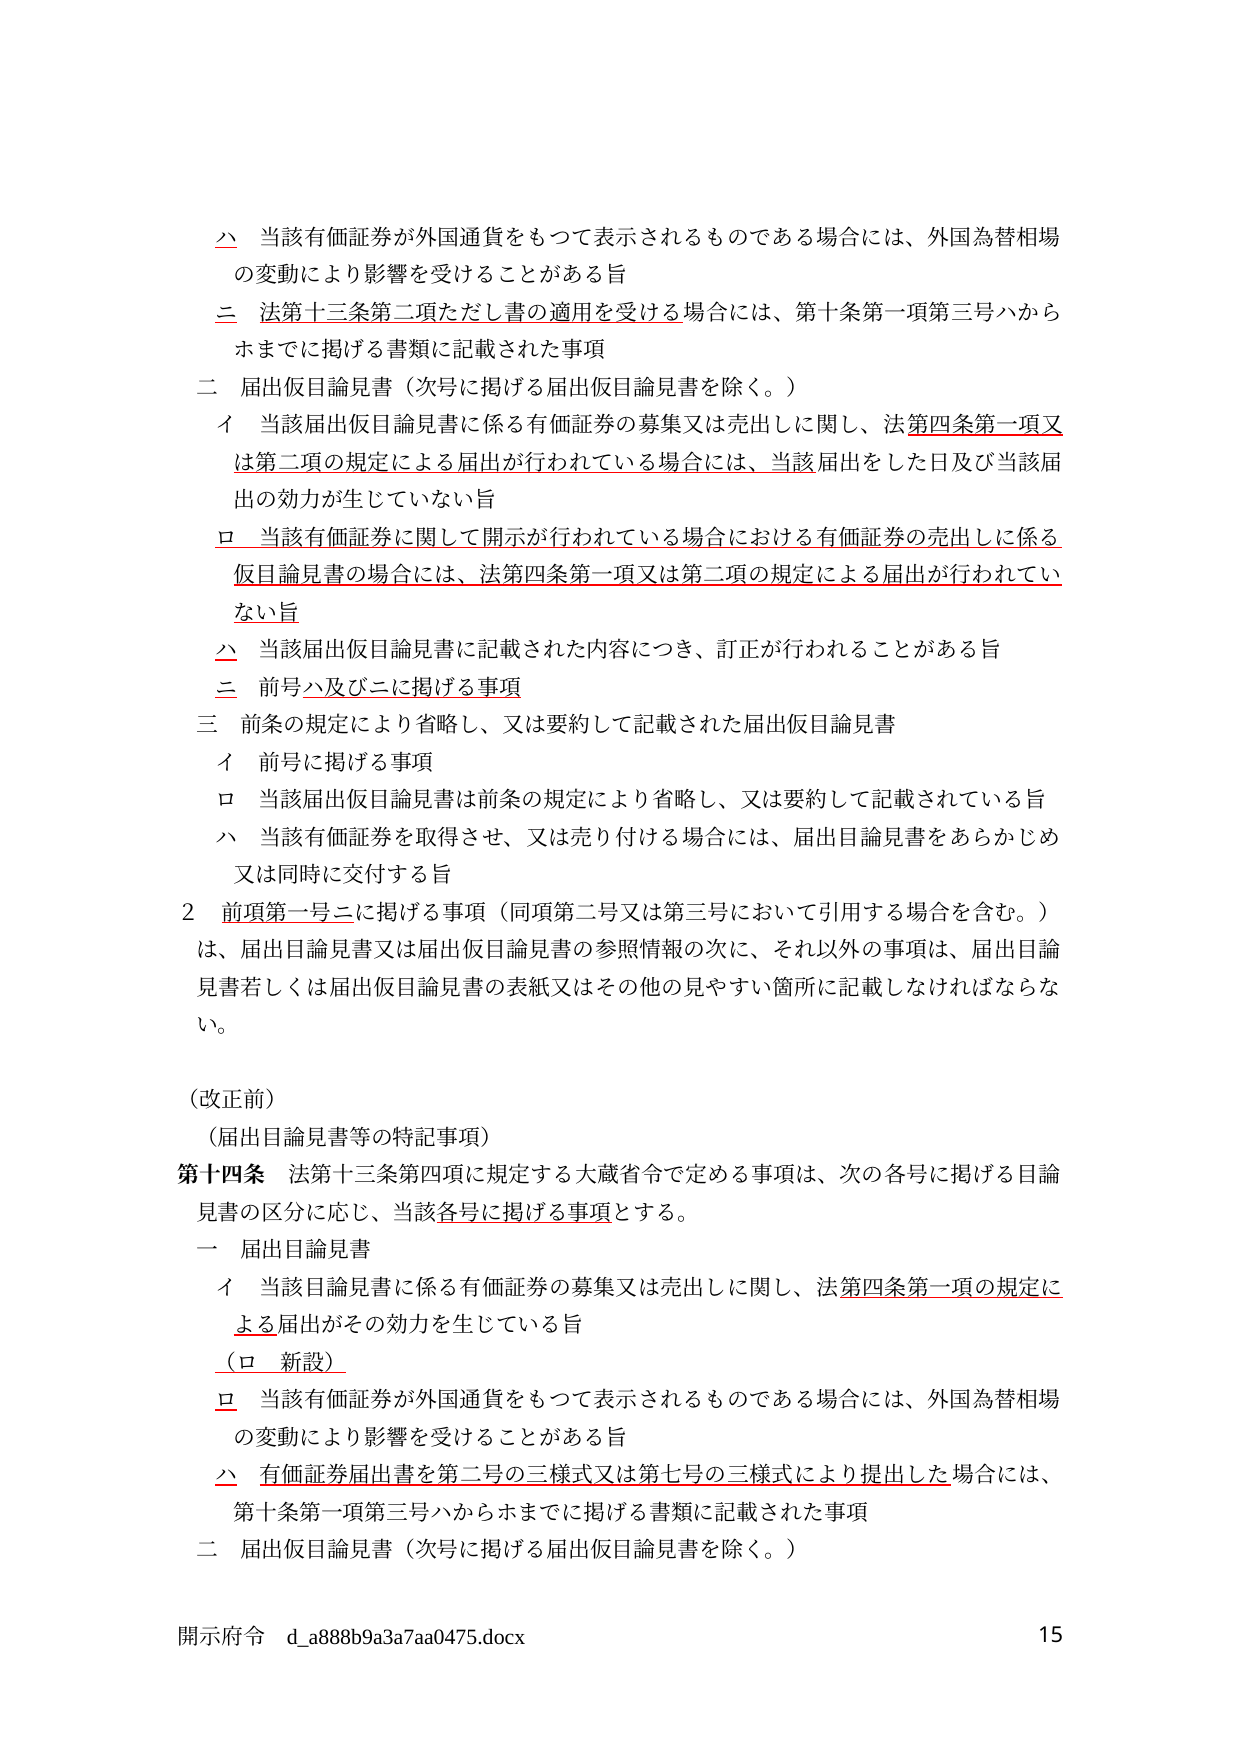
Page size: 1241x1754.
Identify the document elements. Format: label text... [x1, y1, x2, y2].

text ハ 当該届出仮目論見書に記載された内容につき、訂正が行われることがある旨 [215, 629, 1063, 667]
text （ロ 新設） [214, 1342, 1063, 1379]
text ロ 当該有価証券が外国通貨をもつて表示されるものである場合には、外国為替相場の変動により影響を受けることがある旨 [215, 1379, 1063, 1454]
text ロ 当該届出仮目論見書は前条の規定により省略し、又は要約して記載されている旨 [215, 779, 1063, 817]
text （改正前） [177, 1079, 1063, 1117]
text ハ 有価証券届出書を第二号の三様式又は第七号の三様式により提出した場合には、第十条第一項第三号ハからホまでに掲げる書類に記載された事項 [215, 1454, 1063, 1529]
text 二 届出仮目論見書（次号に掲げる届出仮目論見書を除く。） [196, 1529, 1063, 1567]
text ロ 当該有価証券に関して開示が行われている場合における有価証券の売出しに係る仮目論見書の場合には、法第四条第一項又は第二項の規定による届出が行われていない旨 [215, 517, 1063, 629]
text イ 当該届出仮目論見書に係る有価証券の募集又は売出しに関し、法第四条第一項又は第二項の規定による届出が行われている場合には、当該届出をした日及び当該届出の効力が生じていない旨 [215, 404, 1063, 517]
text ２ 前項第一号ニに掲げる事項（同項第二号又は第三号において引用する場合を含む。）は、届出目論見書又は届出仮目論見書の参照情報の次に、それ以外の事項は、届出目論見書若しくは届出仮目論見書の表紙又はその他の見やすい箇所に記載しなければならない。 [177, 892, 1063, 1042]
text 二 届出仮目論見書（次号に掲げる届出仮目論見書を除く。） [196, 367, 1063, 404]
text 三 前条の規定により省略し、又は要約して記載された届出仮目論見書 [196, 704, 1063, 742]
text 第十四条 法第十三条第四項に規定する大蔵省令で定める事項は、次の各号に掲げる目論見書の区分に応じ、当該各号に掲げる事項とする。 [177, 1154, 1063, 1229]
text ニ 前号ハ及びニに掲げる事項 [215, 667, 1063, 704]
text ハ 当該有価証券が外国通貨をもつて表示されるものである場合には、外国為替相場の変動により影響を受けることがある旨 [215, 217, 1063, 292]
text （届出目論見書等の特記事項） [196, 1117, 1063, 1154]
text イ 当該目論見書に係る有価証券の募集又は売出しに関し、法第四条第一項の規定による届出がその効力を生じている旨 [215, 1267, 1063, 1342]
text ハ 当該有価証券を取得させ、又は売り付ける場合には、届出目論見書をあらかじめ又は同時に交付する旨 [215, 817, 1063, 892]
text 一 届出目論見書 [196, 1229, 1063, 1267]
text イ 前号に掲げる事項 [215, 742, 1063, 779]
text ニ 法第十三条第二項ただし書の適用を受ける場合には、第十条第一項第三号ハからホまでに掲げる書類に記載された事項 [215, 292, 1063, 367]
